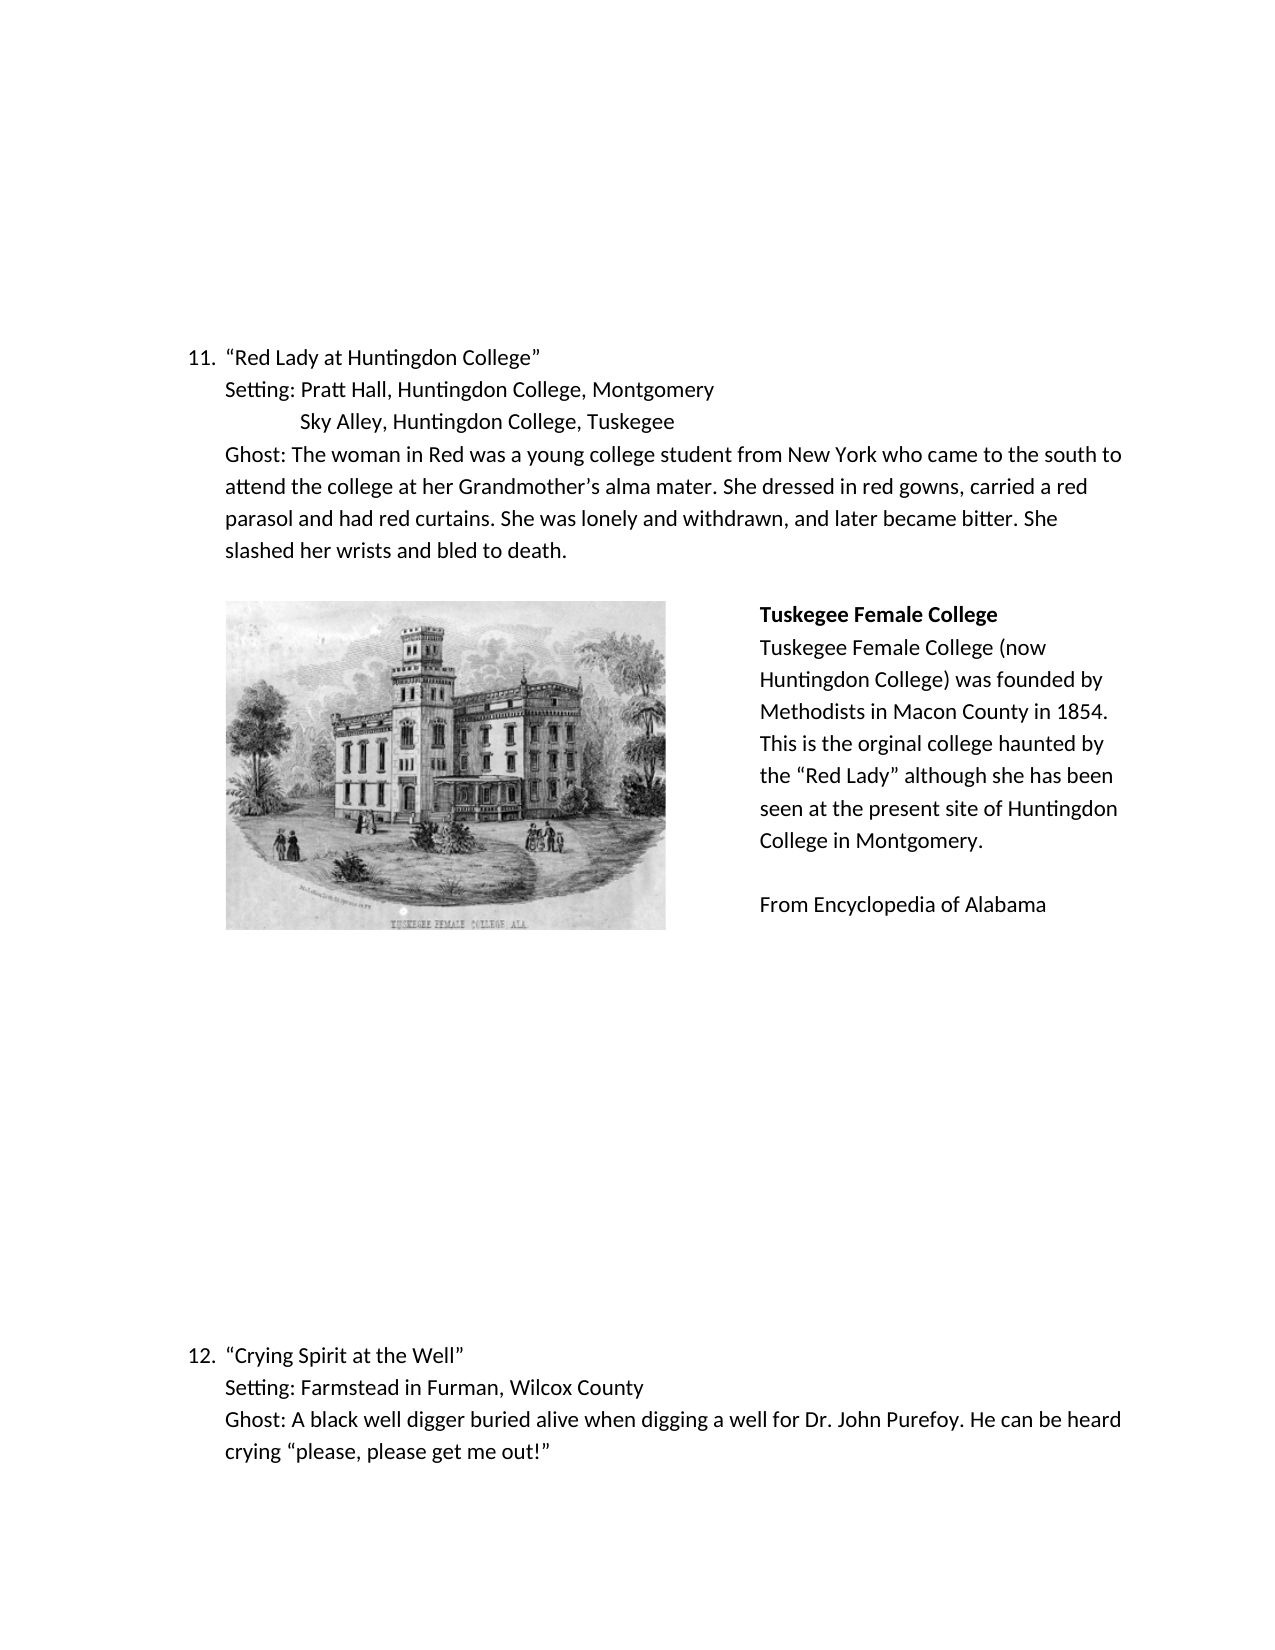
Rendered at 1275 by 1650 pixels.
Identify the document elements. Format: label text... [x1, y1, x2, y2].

list Tuskegee Female College (now Huntingdon College) was founded by Methodists in Macon County in 1854. This is the orginal college haunted by the “Red Lady” although she has been seen at the present site of Huntingdon College in Montgomery. [666, 633, 1125, 854]
list Sky Alley, Huntingdon College, Tuskegee [225, 407, 1125, 436]
list “Crying Spirit at the Well” [187, 1341, 1125, 1369]
list Ghost: The woman in Red was a young college student from New York who came to the south to attend the college at her Grandmother’s alma mater. She dressed in red gowns, carried a red parasol and had red curtains. She was lonely and withdrawn, and later became bitter. She slashed her wrists and bled to death. [225, 440, 1125, 564]
list Setting: Farmstead in Furman, Wilcox County [225, 1373, 1125, 1401]
list From Encyclopedia of Alabama [666, 890, 1125, 918]
list “Red Lady at Huntingdon College” [187, 343, 1125, 371]
list Setting: Pratt Hall, Huntingdon College, Montgomery [225, 375, 1125, 403]
list Ghost: A black well digger buried alive when digging a well for Dr. John Purefoy. He can be heard crying “please, please get me out!” [225, 1405, 1125, 1466]
list Tuskegee Female College [666, 601, 1125, 629]
picture [225, 601, 666, 929]
